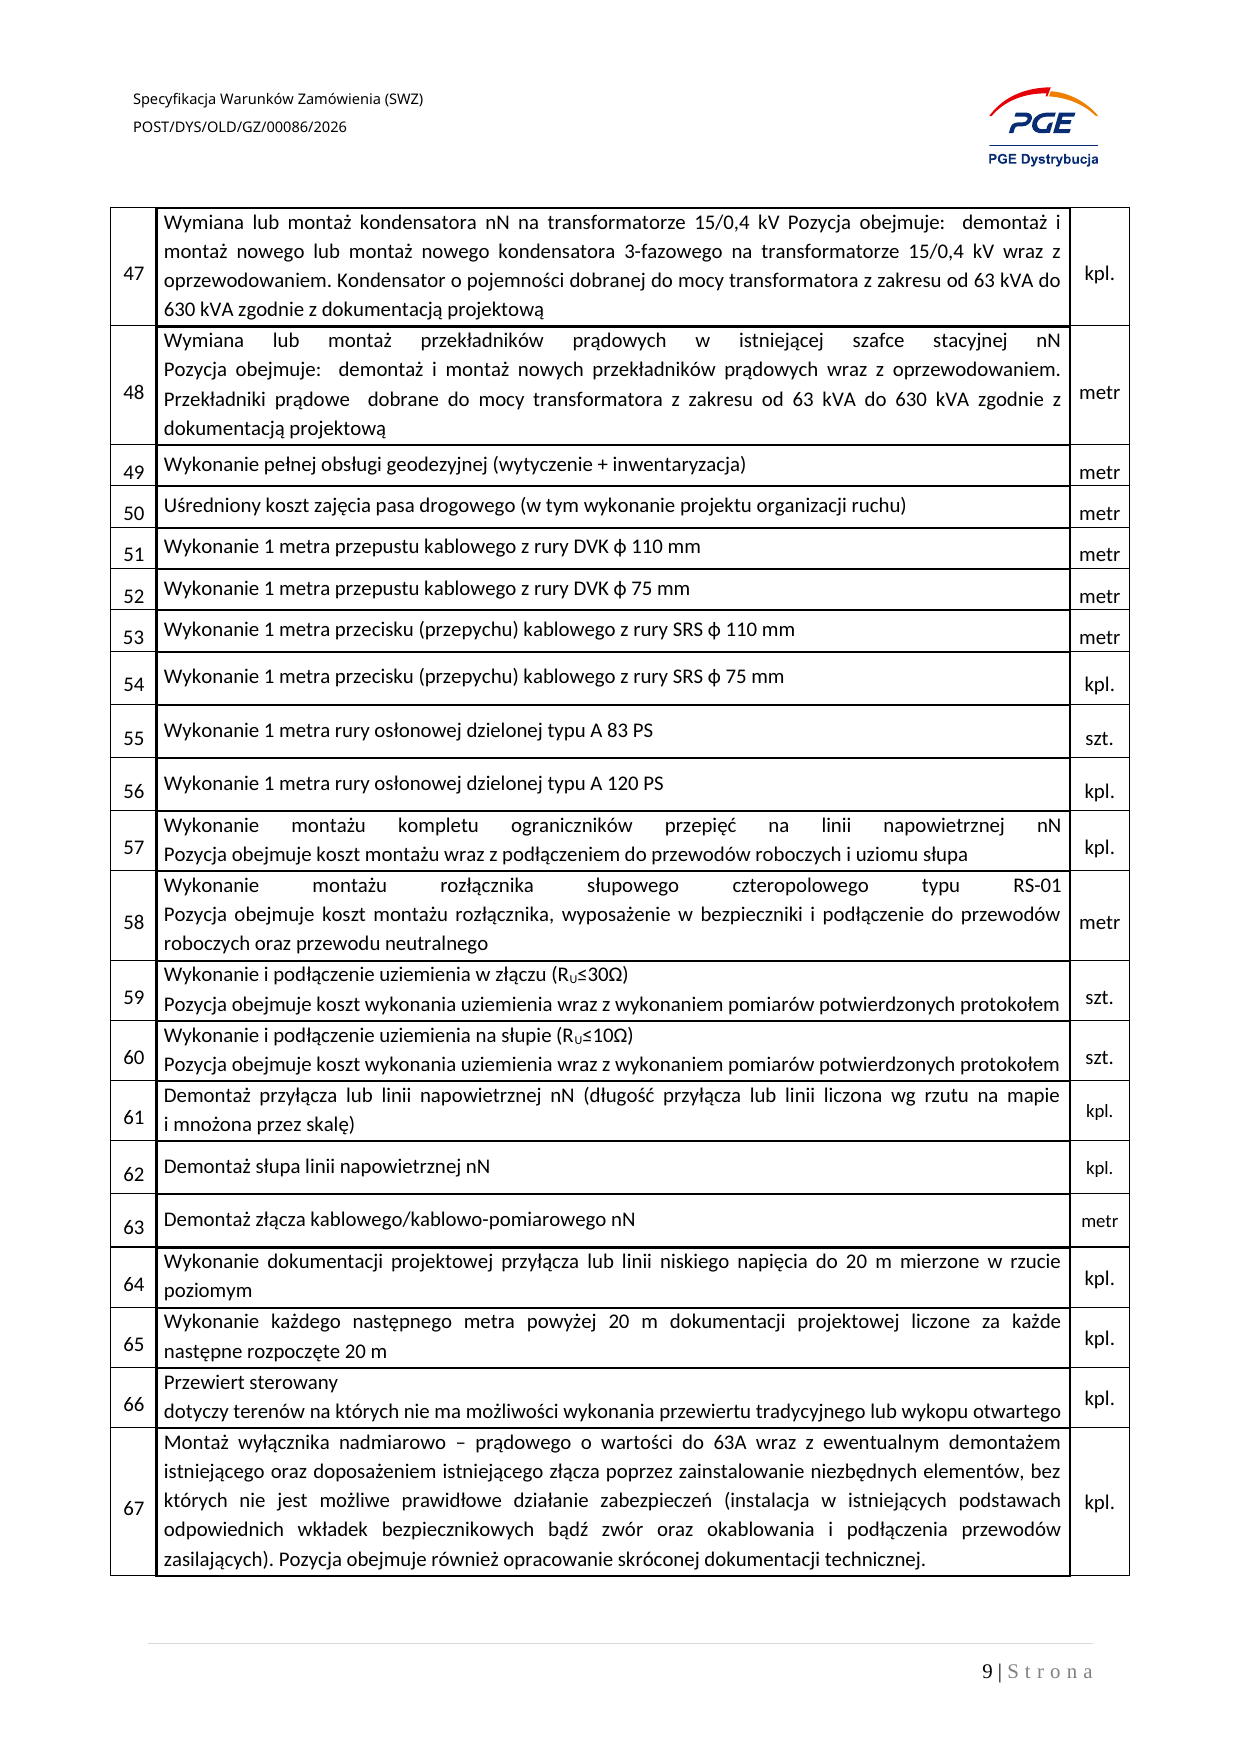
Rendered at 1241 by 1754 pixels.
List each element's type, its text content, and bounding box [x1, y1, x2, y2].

table_cell 55 [111, 705, 155, 757]
table_cell kpl. [1071, 652, 1129, 704]
table_cell kpl. [1071, 811, 1129, 870]
table_cell 52 [111, 569, 155, 609]
table_cell metr [1071, 445, 1129, 485]
table_cell Wykonanie 1 metra rury osłonowej dzielonej typu A 83 PS [158, 706, 1069, 757]
table_cell metr [1071, 610, 1129, 651]
table_cell Uśredniony koszt zajęcia pasa drogowego (w tym wykonanie projektu organizacji ruchu) [158, 487, 1069, 527]
table_cell szt. [1071, 1021, 1129, 1080]
table_cell metr [1071, 486, 1129, 527]
table_cell 65 [111, 1308, 155, 1367]
table_cell 50 [111, 486, 155, 527]
table_cell kpl. [1071, 758, 1129, 810]
table_cell Wykonanie montażu rozłącznika słupowego czteropolowego typu RS-01 Pozycja obejmuje koszt montażu rozłącznika, wyposażenie w bezpieczniki i podłączenie do przewodów roboczych oraz przewodu neutralnego [158, 872, 1069, 959]
table_cell 60 [111, 1021, 155, 1080]
table_cell 48 [111, 326, 155, 444]
table_cell Wykonanie montażu kompletu ograniczników przepięć na linii napowietrznej nN Pozycja obejmuje koszt montażu wraz z podłączeniem do przewodów roboczych i uziomu słupa [158, 812, 1069, 870]
table_cell 59 [111, 961, 155, 1020]
table_cell kpl. [1071, 208, 1129, 325]
table_cell Wykonanie 1 metra przecisku (przepychu) kablowego z rury SRS ф 75 mm [158, 653, 1069, 704]
table_cell Przewiert sterowany dotyczy terenów na których nie ma możliwości wykonania przewiertu tradycyjnego lub wykopu otwartego [158, 1369, 1069, 1427]
table_cell Wykonanie dokumentacji projektowej przyłącza lub linii niskiego napięcia do 20 m mierzone w rzucie poziomym [158, 1249, 1069, 1307]
table_cell Wykonanie 1 metra przepustu kablowego z rury DVK ф 75 mm [158, 570, 1069, 609]
table_cell kpl. [1071, 1308, 1129, 1367]
table_cell 61 [111, 1081, 155, 1140]
table_cell Demontaż słupa linii napowietrznej nN [158, 1142, 1069, 1193]
table_cell Demontaż złącza kablowego/kablowo-pomiarowego nN [158, 1195, 1069, 1246]
table_cell Wykonanie pełnej obsługi geodezyjnej (wytyczenie + inwentaryzacja) [158, 446, 1069, 485]
table_cell metr [1071, 871, 1129, 959]
table_cell Demontaż przyłącza lub linii napowietrznej nN (długość przyłącza lub linii liczona wg rzutu na mapie i mnożona przez skalę) [158, 1082, 1069, 1140]
table_cell 56 [111, 758, 155, 810]
table_cell 67 [111, 1428, 155, 1575]
table_cell metr [1071, 1194, 1129, 1246]
table_cell metr [1071, 528, 1129, 568]
table_cell 54 [111, 652, 155, 704]
table_cell Wymiana lub montaż kondensatora nN na transformatorze 15/0,4 kV Pozycja obejmuje: demontaż i montaż nowego lub montaż nowego kondensatora 3-fazowego na transformatorze 15/0,4 kV wraz z oprzewodowaniem. Kondensator o pojemności dobranej do mocy transformatora z zakresu od 63 kVA do 630 kVA zgodnie z dokumentacją projektową [158, 209, 1069, 325]
table_cell metr [1071, 569, 1129, 609]
table_cell 51 [111, 528, 155, 568]
table_cell 49 [111, 445, 155, 485]
table_cell Wykonanie 1 metra przecisku (przepychu) kablowego z rury SRS ф 110 mm [158, 611, 1069, 651]
table_cell kpl. [1071, 1081, 1129, 1140]
table_cell 62 [111, 1141, 155, 1193]
table_cell szt. [1071, 961, 1129, 1020]
table_cell 47 [111, 208, 155, 325]
table_cell Wykonanie i podłączenie uziemienia w złączu (RU≤30Ω) Pozycja obejmuje koszt wykonania uziemienia wraz z wykonaniem pomiarów potwierdzonych protokołem [158, 962, 1069, 1020]
table_cell kpl. [1071, 1428, 1129, 1575]
table_cell kpl. [1071, 1248, 1129, 1307]
table_cell 63 [111, 1194, 155, 1246]
table_cell Montaż wyłącznika nadmiarowo – prądowego o wartości do 63A wraz z ewentualnym demontażem istniejącego oraz doposażeniem istniejącego złącza poprzez zainstalowanie niezbędnych elementów, bez których nie jest możliwe prawidłowe działanie zabezpieczeń (instalacja w istniejących podstawach odpowiednich wkładek bezpiecznikowych bądź zwór oraz okablowania i podłączenia przewodów zasilających). Pozycja obejmuje również opracowanie skróconej dokumentacji technicznej. [158, 1429, 1069, 1575]
table_cell szt. [1071, 705, 1129, 757]
table_cell kpl. [1071, 1141, 1129, 1193]
table_cell 58 [111, 871, 155, 959]
table_cell kpl. [1071, 1368, 1129, 1427]
table_cell 57 [111, 811, 155, 870]
table_cell Wykonanie i podłączenie uziemienia na słupie (RU≤10Ω) Pozycja obejmuje koszt wykonania uziemienia wraz z wykonaniem pomiarów potwierdzonych protokołem [158, 1022, 1069, 1080]
table_cell Wykonanie każdego następnego metra powyżej 20 m dokumentacji projektowej liczone za każde następne rozpoczęte 20 m [158, 1309, 1069, 1367]
table_cell metr [1071, 326, 1129, 444]
table_cell 64 [111, 1248, 155, 1307]
table_cell Wykonanie 1 metra rury osłonowej dzielonej typu A 120 PS [158, 759, 1069, 810]
table_cell Wymiana lub montaż przekładników prądowych w istniejącej szafce stacyjnej nN Pozycja obejmuje: demontaż i montaż nowych przekładników prądowych wraz z oprzewodowaniem. Przekładniki prądowe dobrane do mocy transformatora z zakresu od 63 kVA do 630 kVA zgodnie z dokumentacją projektową [158, 328, 1069, 444]
table_cell 53 [111, 610, 155, 651]
table_cell 66 [111, 1368, 155, 1427]
table_cell Wykonanie 1 metra przepustu kablowego z rury DVK ф 110 mm [158, 529, 1069, 568]
